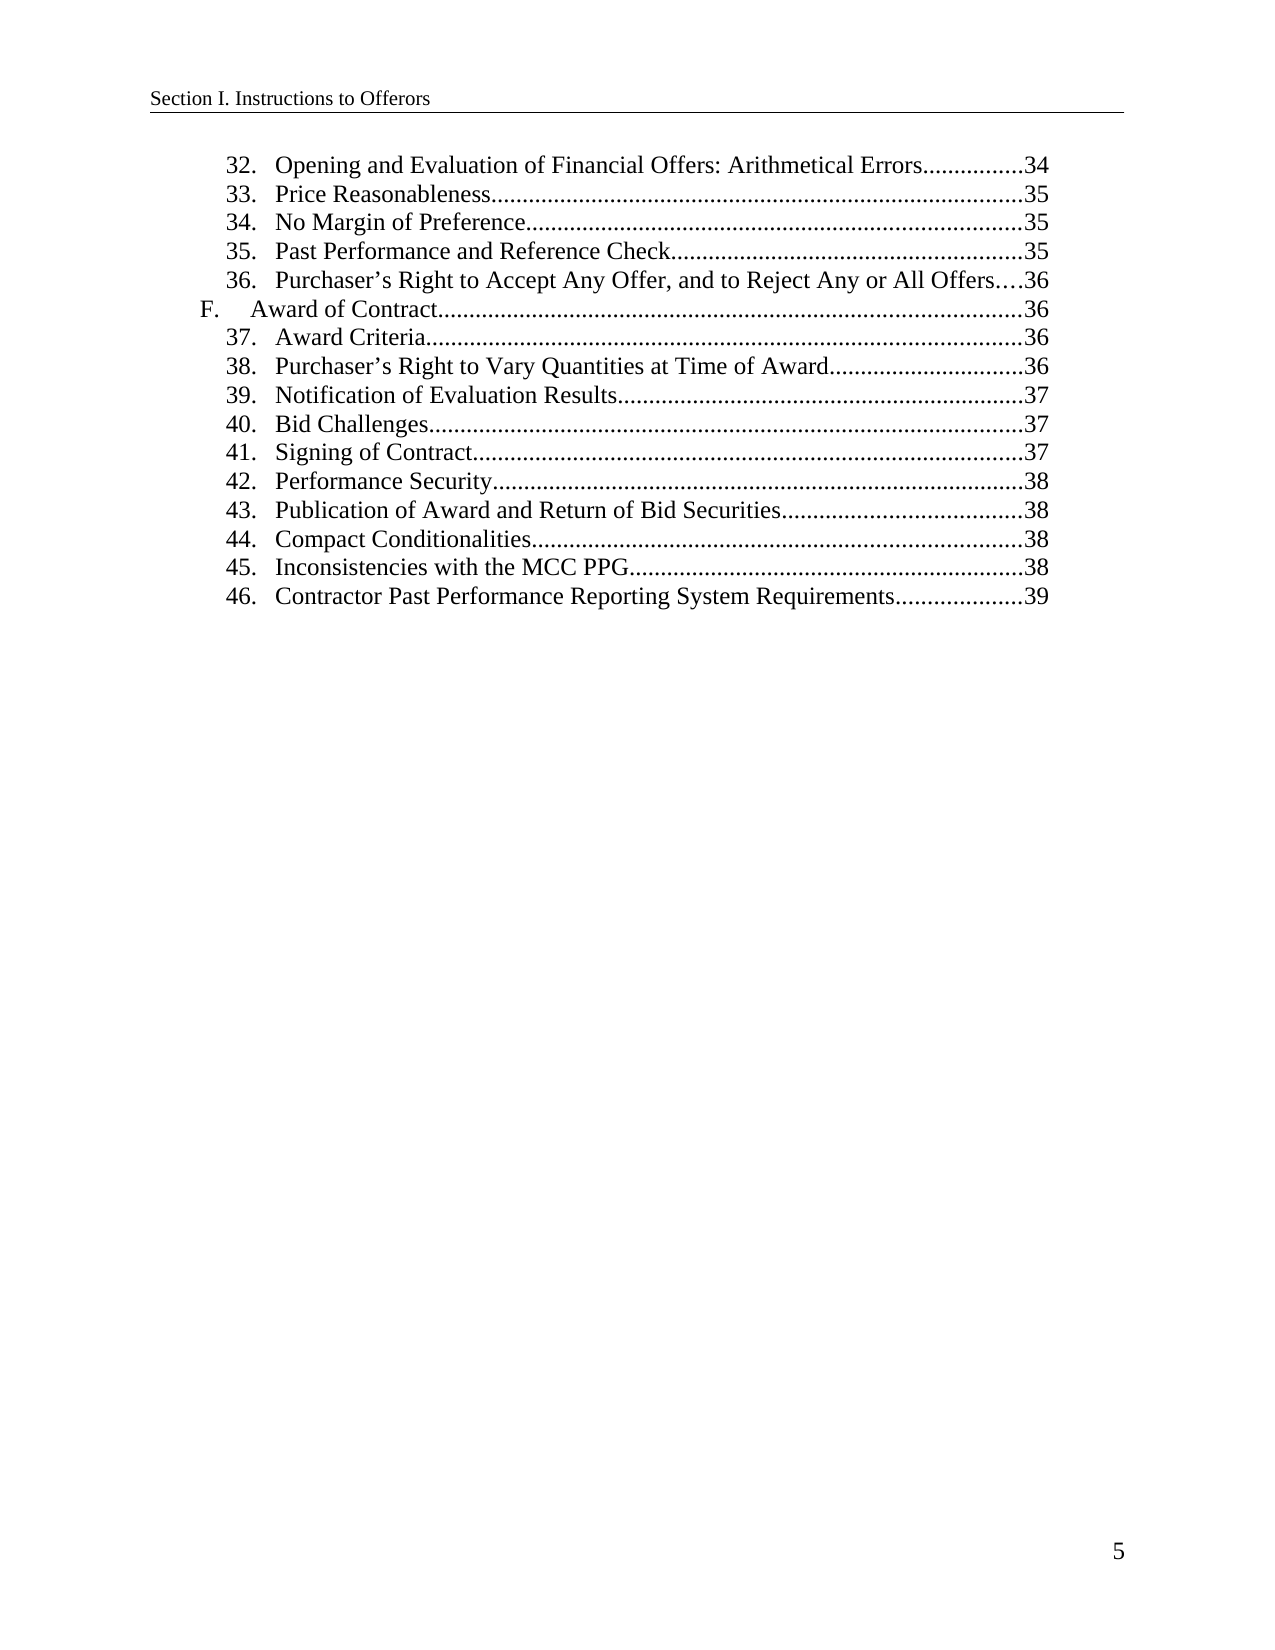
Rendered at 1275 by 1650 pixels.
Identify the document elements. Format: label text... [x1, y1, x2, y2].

text 45. Inconsistencies with the MCC PPG 38 [224, 552, 1124, 581]
text 41. Signing of Contract 37 [224, 437, 1124, 466]
text 34. No Margin of Preference 35 [224, 207, 1124, 236]
text 40. Bid Challenges 37 [224, 409, 1124, 437]
text F. Award of Contract 36 [199, 294, 1124, 322]
text 46. Contractor Past Performance Reporting System Requirements 39 [224, 581, 1124, 610]
text 44. Compact Conditionalities 38 [224, 524, 1124, 552]
text 42. Performance Security 38 [224, 466, 1124, 495]
text 33. Price Reasonableness 35 [224, 179, 1124, 207]
text 36. Purchaser’s Right to Accept Any Offer, and to Reject Any or All Offers 36 [224, 265, 1124, 294]
text 39. Notification of Evaluation Results 37 [224, 380, 1124, 409]
text 38. Purchaser’s Right to Vary Quantities at Time of Award 36 [224, 351, 1124, 380]
text 43. Publication of Award and Return of Bid Securities 38 [224, 495, 1124, 524]
text 32. Opening and Evaluation of Financial Offers: Arithmetical Errors 34 [224, 150, 1124, 179]
text 37. Award Criteria 36 [224, 322, 1124, 351]
text 35. Past Performance and Reference Check 35 [224, 236, 1124, 265]
